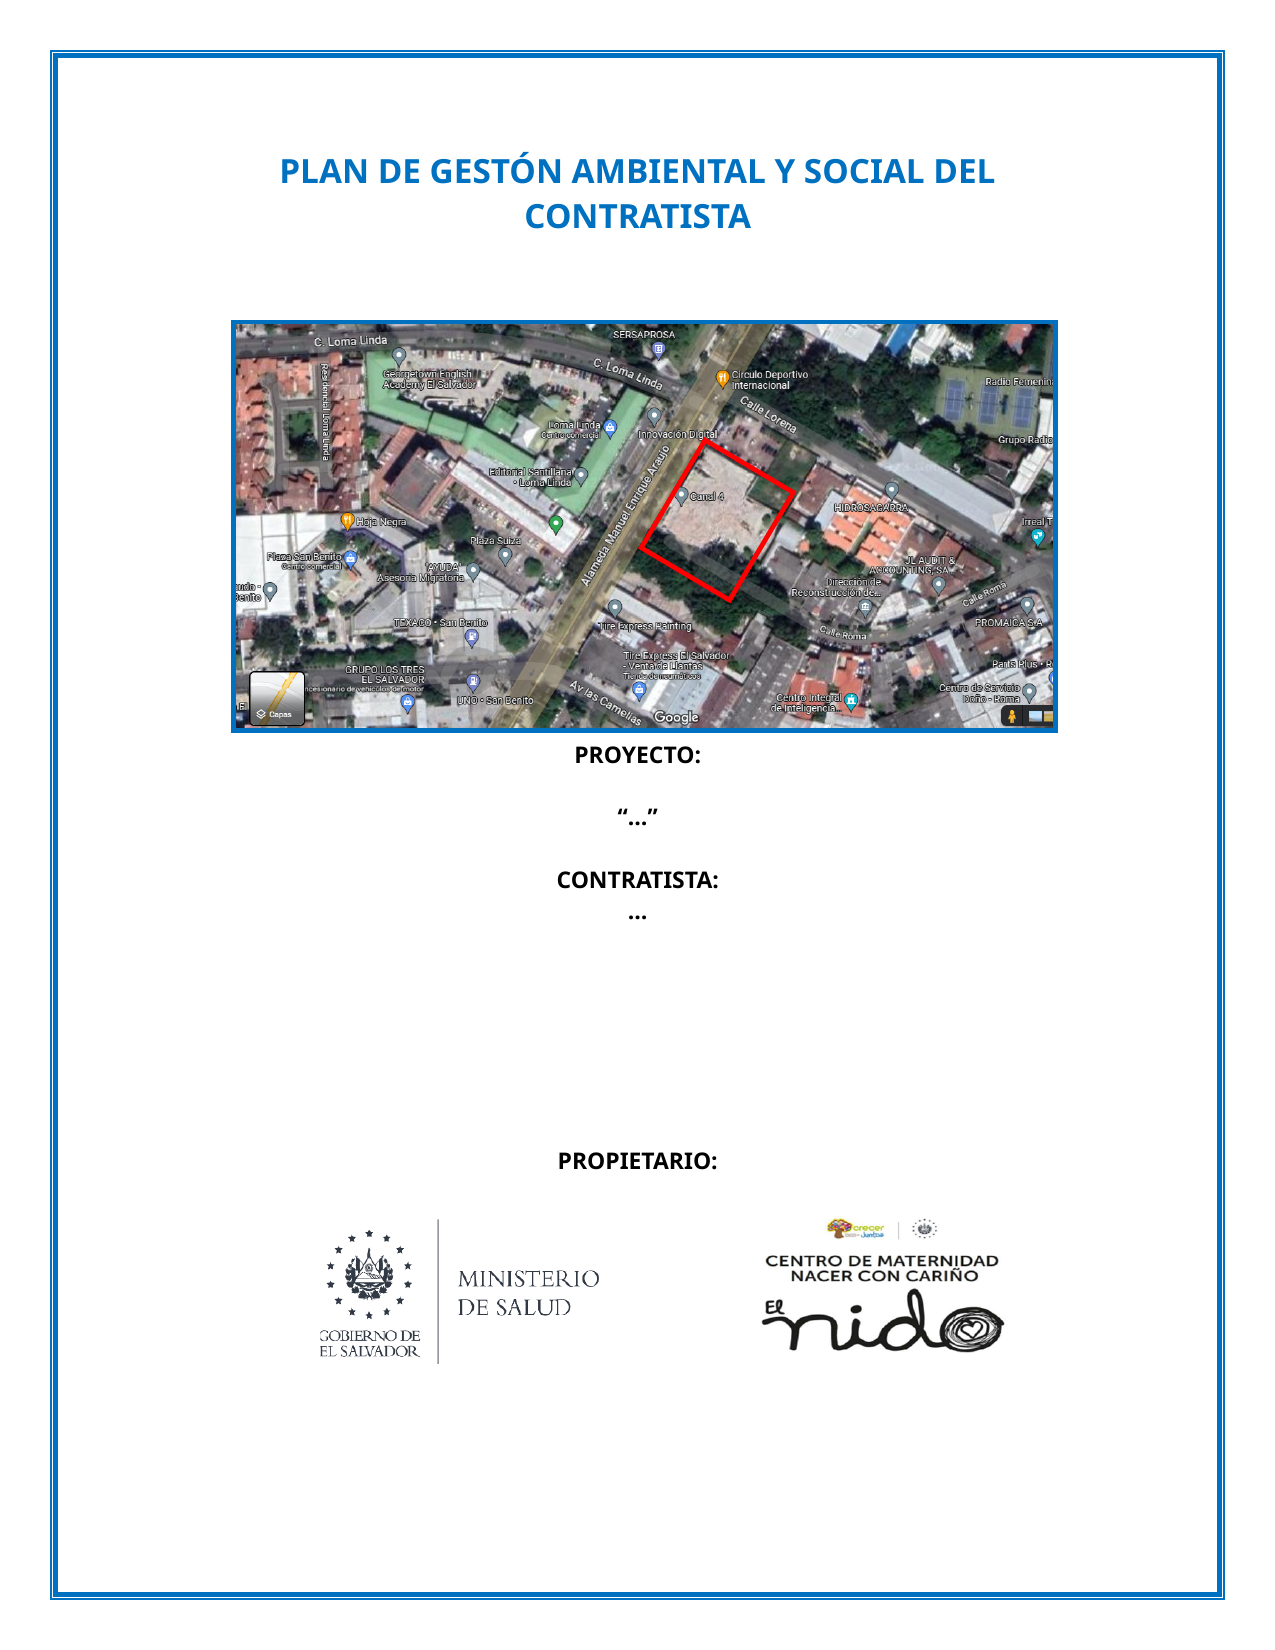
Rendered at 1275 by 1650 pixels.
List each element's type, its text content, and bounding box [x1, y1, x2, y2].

text PROPIETARIO: [177, 1145, 1098, 1176]
text “…” [177, 801, 1098, 832]
text … [177, 895, 1098, 926]
text CONTRATISTA: [177, 863, 1098, 895]
picture [236, 324, 1053, 728]
text PLAN DE GESTÓN AMBIENTAL Y SOCIAL DEL CONTRATISTA [177, 148, 1098, 238]
picture [318, 1219, 606, 1363]
